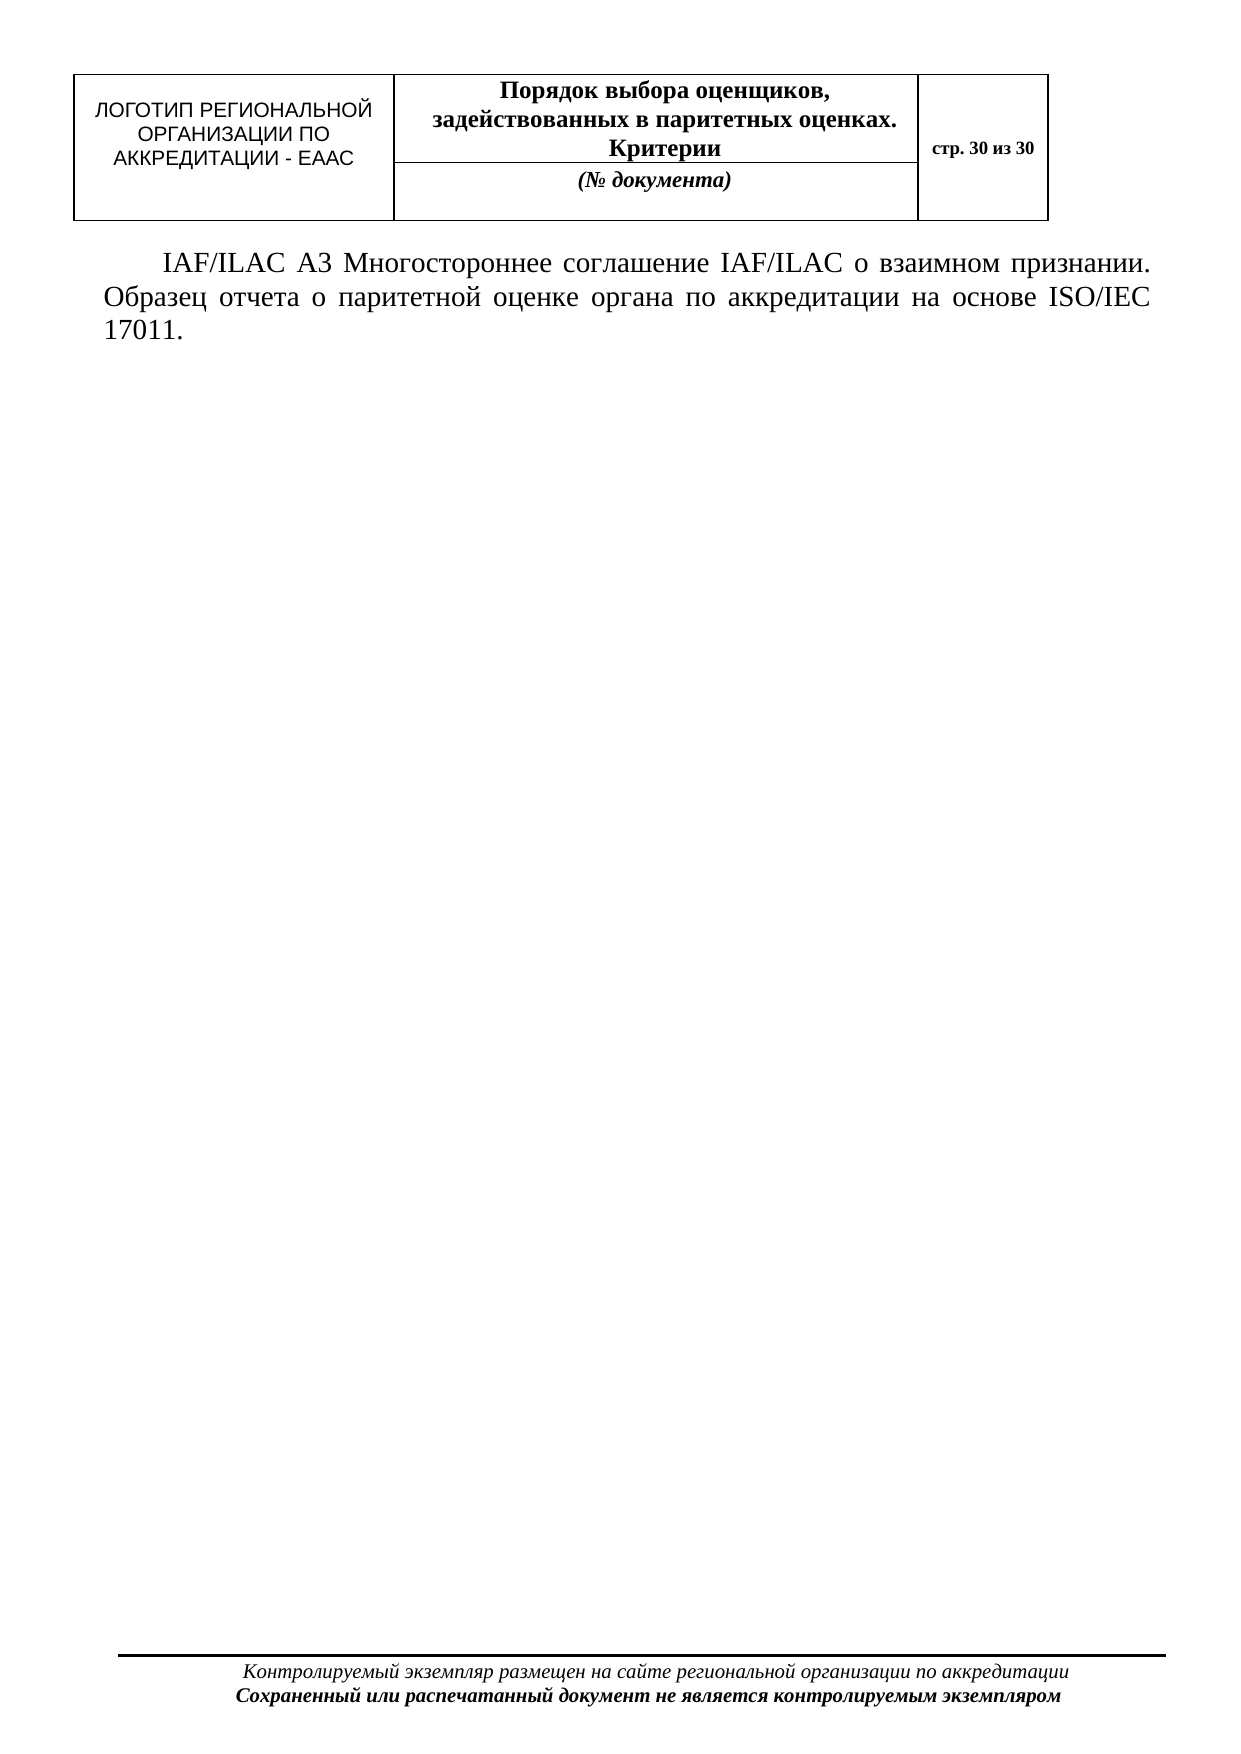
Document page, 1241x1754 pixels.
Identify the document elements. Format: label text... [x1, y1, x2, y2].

text IAF/ILAC A3 Многостороннее соглашение IAF/ILAC о взаимном признании. Образец отчета о паритетной оценке органа по аккредитации на основе ISO/IEC 17011. [103, 245, 1152, 346]
